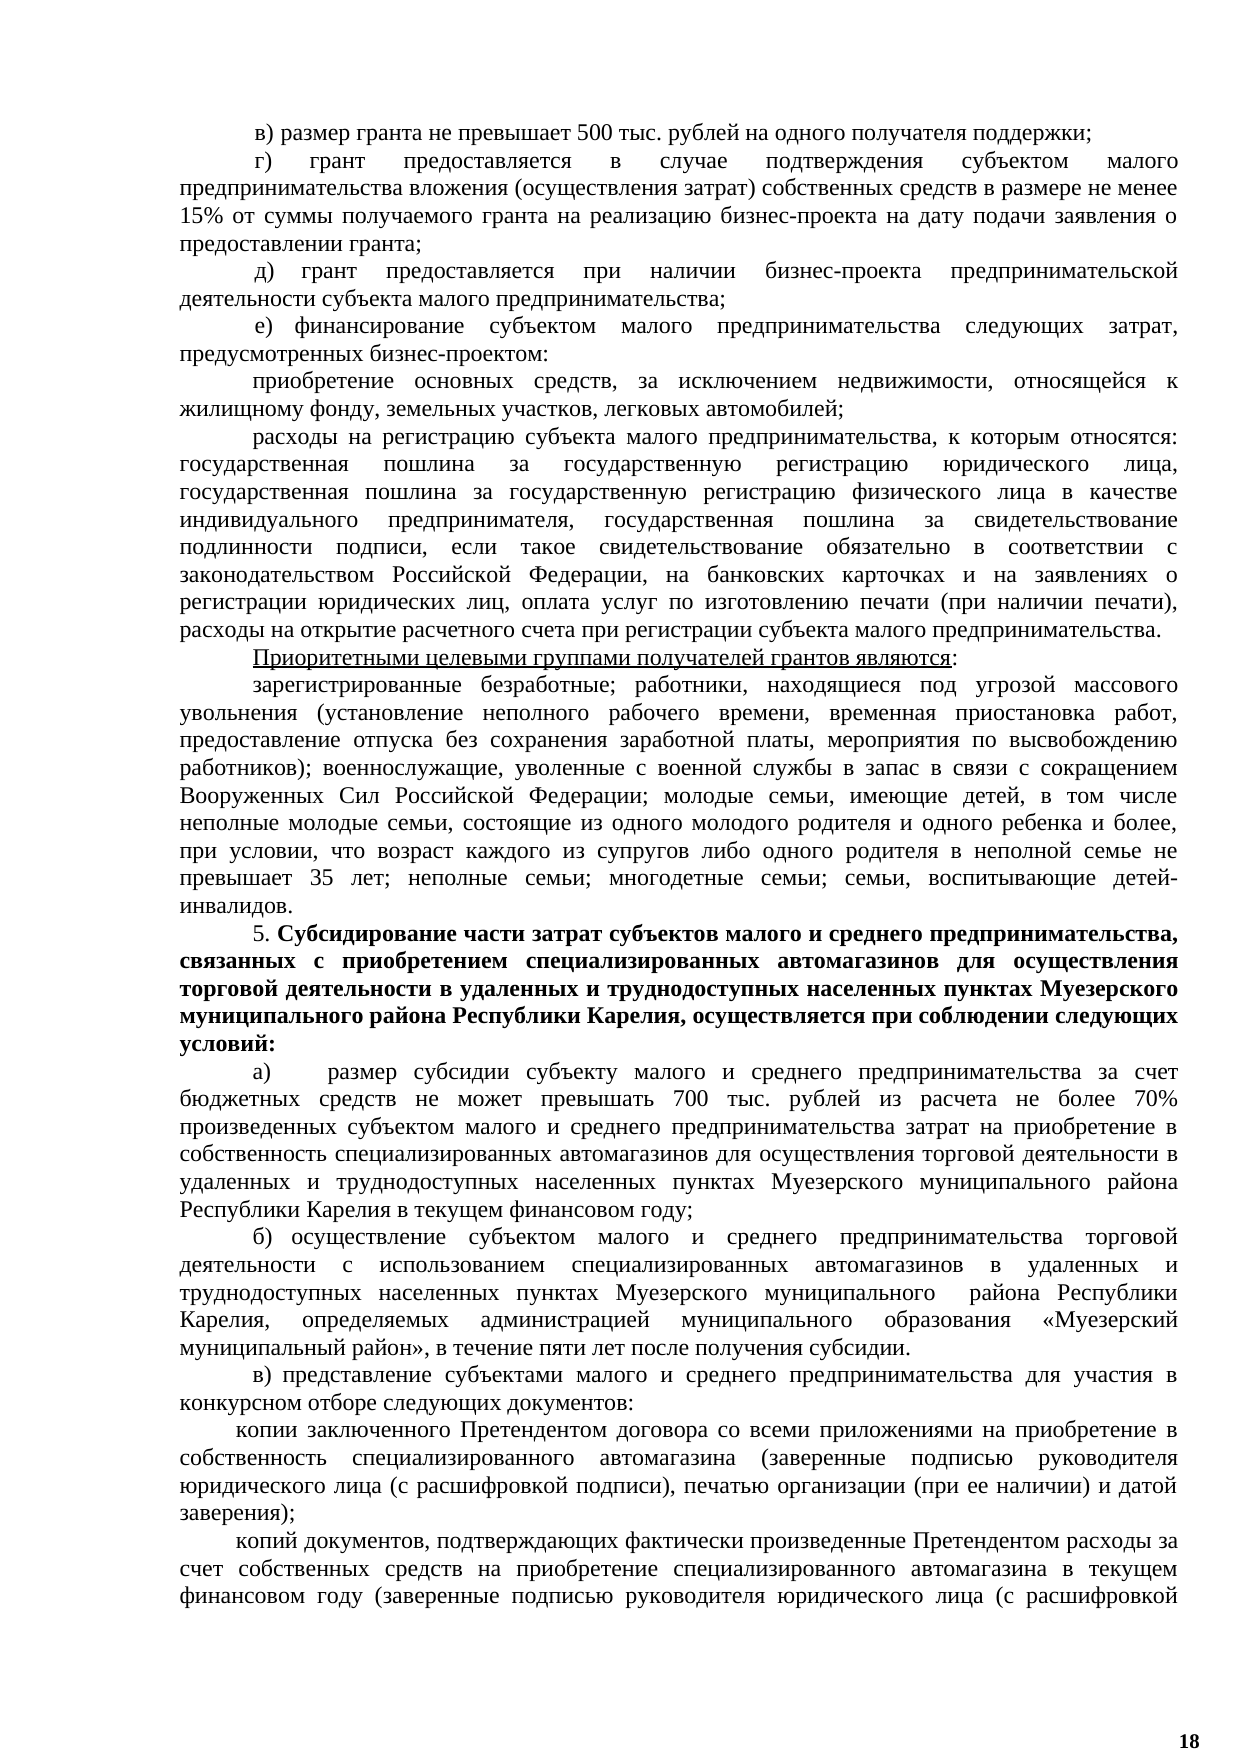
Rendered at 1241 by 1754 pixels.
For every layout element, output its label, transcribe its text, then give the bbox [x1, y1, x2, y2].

text 5. Субсидирование части затрат субъектов малого и среднего предпринимательства, связанных с приобретением специализированных автомагазинов для осуществления торговой деятельности в удаленных и труднодоступных населенных пунктах Муезерского муниципального района Республики Карелия, осуществляется при соблюдении следующих условий: [179, 919, 1179, 1057]
text д) грант предоставляется при наличии бизнес-проекта предпринимательской деятельности субъекта малого предпринимательства; [179, 256, 1179, 311]
text Приоритетными целевыми группами получателей грантов являются: [179, 643, 1181, 670]
text приобретение основных средств, за исключением недвижимости, относящейся к жилищному фонду, земельных участков, легковых автомобилей; [179, 367, 1179, 422]
text расходы на регистрацию субъекта малого предпринимательства, к которым относятся: государственная пошлина за государственную регистрацию юридического лица, государственная пошлина за государственную регистрацию физического лица в качестве индивидуального предпринимателя, государственная пошлина за свидетельствование подлинности подписи, если такое свидетельствование обязательно в соответствии с законодательством Российской Федерации, на банковских карточках и на заявлениях о регистрации юридических лиц, оплата услуг по изготовлению печати (при наличии печати), расходы на открытие расчетного счета при регистрации субъекта малого предпринимательства. [179, 422, 1179, 643]
text копии заключенного Претендентом договора со всеми приложениями на приобретение в собственность специализированного автомагазина (заверенные подписью руководителя юридического лица (с расшифровкой подписи), печатью организации (при ее наличии) и датой заверения); [179, 1416, 1179, 1526]
text е) финансирование субъектом малого предпринимательства следующих затрат, предусмотренных бизнес-проектом: [179, 311, 1179, 367]
text г) грант предоставляется в случае подтверждения субъектом малого предпринимательства вложения (осуществления затрат) собственных средств в размере не менее 15% от суммы получаемого гранта на реализацию бизнес-проекта на дату подачи заявления о предоставлении гранта; [179, 146, 1179, 256]
text в) размер гранта не превышает 500 тыс. рублей на одного получателя поддержки; [179, 118, 1181, 146]
text зарегистрированные безработные; работники, находящиеся под угрозой массового увольнения (установление неполного рабочего времени, временная приостановка работ, предоставление отпуска без сохранения заработной платы, мероприятия по высвобождению работников); военнослужащие, уволенные с военной службы в запас в связи с сокращением Вооруженных Сил Российской Федерации; молодые семьи, имеющие детей, в том числе неполные молодые семьи, состоящие из одного молодого родителя и одного ребенка и более, при условии, что возраст каждого из супругов либо одного родителя в неполной семье не превышает 35 лет; неполные семьи; многодетные семьи; семьи, воспитывающие детей- инвалидов. [179, 670, 1179, 919]
text в) представление субъектами малого и среднего предпринимательства для участия в конкурсном отборе следующих документов: [179, 1360, 1179, 1416]
text а) размер субсидии субъекту малого и среднего предпринимательства за счет бюджетных средств не может превышать 700 тыс. рублей из расчета не более 70% произведенных субъектом малого и среднего предпринимательства затрат на приобретение в собственность специализированных автомагазинов для осуществления торговой деятельности в удаленных и труднодоступных населенных пунктах Муезерского муниципального района Республики Карелия в текущем финансовом году; [179, 1057, 1179, 1222]
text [179, 1526, 1179, 1609]
text б) осуществление субъектом малого и среднего предпринимательства торговой деятельности с использованием специализированных автомагазинов в удаленных и труднодоступных населенных пунктах Муезерского муниципального района Республики Карелия, определяемых администрацией муниципального образования «Муезерский муниципальный район», в течение пяти лет после получения субсидии. [179, 1222, 1179, 1360]
